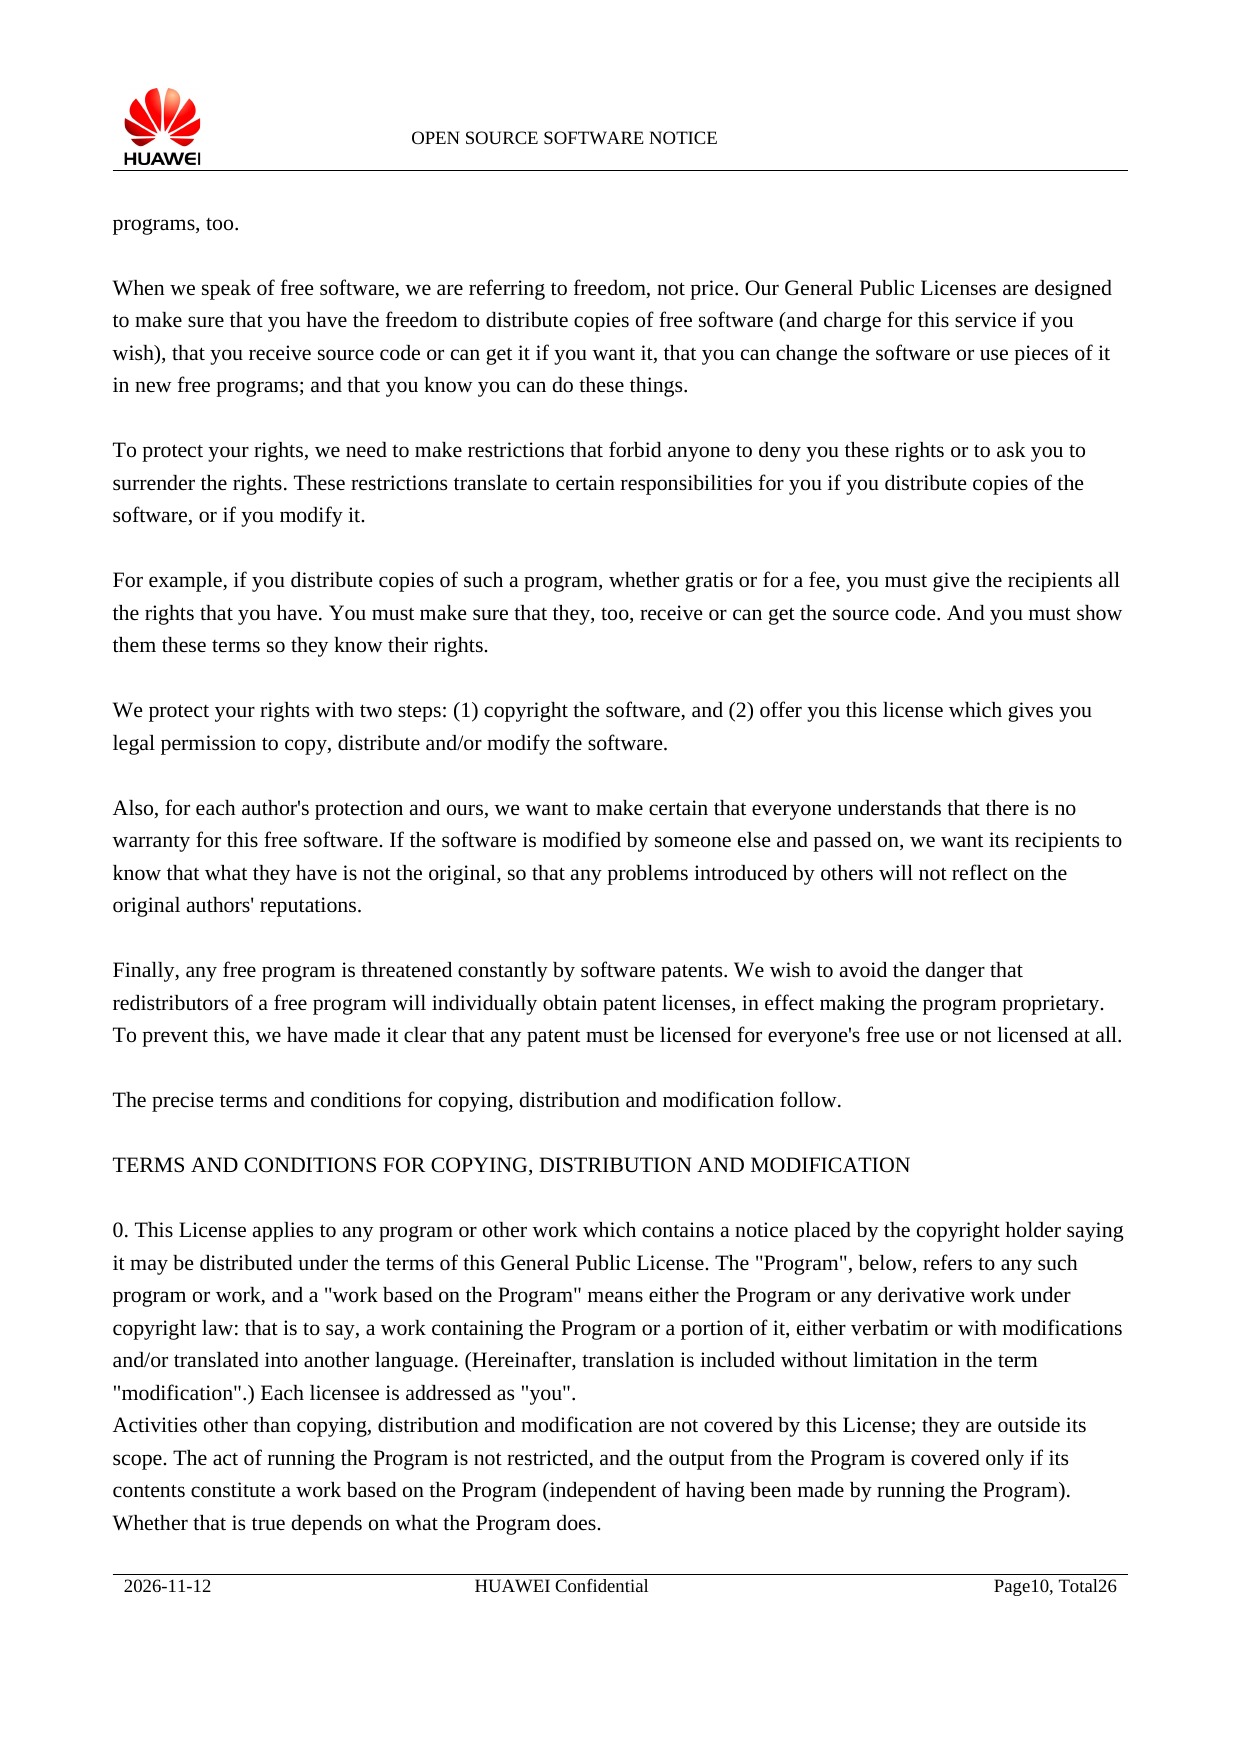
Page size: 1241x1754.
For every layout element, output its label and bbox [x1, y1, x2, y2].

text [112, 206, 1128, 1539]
picture [124, 88, 201, 165]
